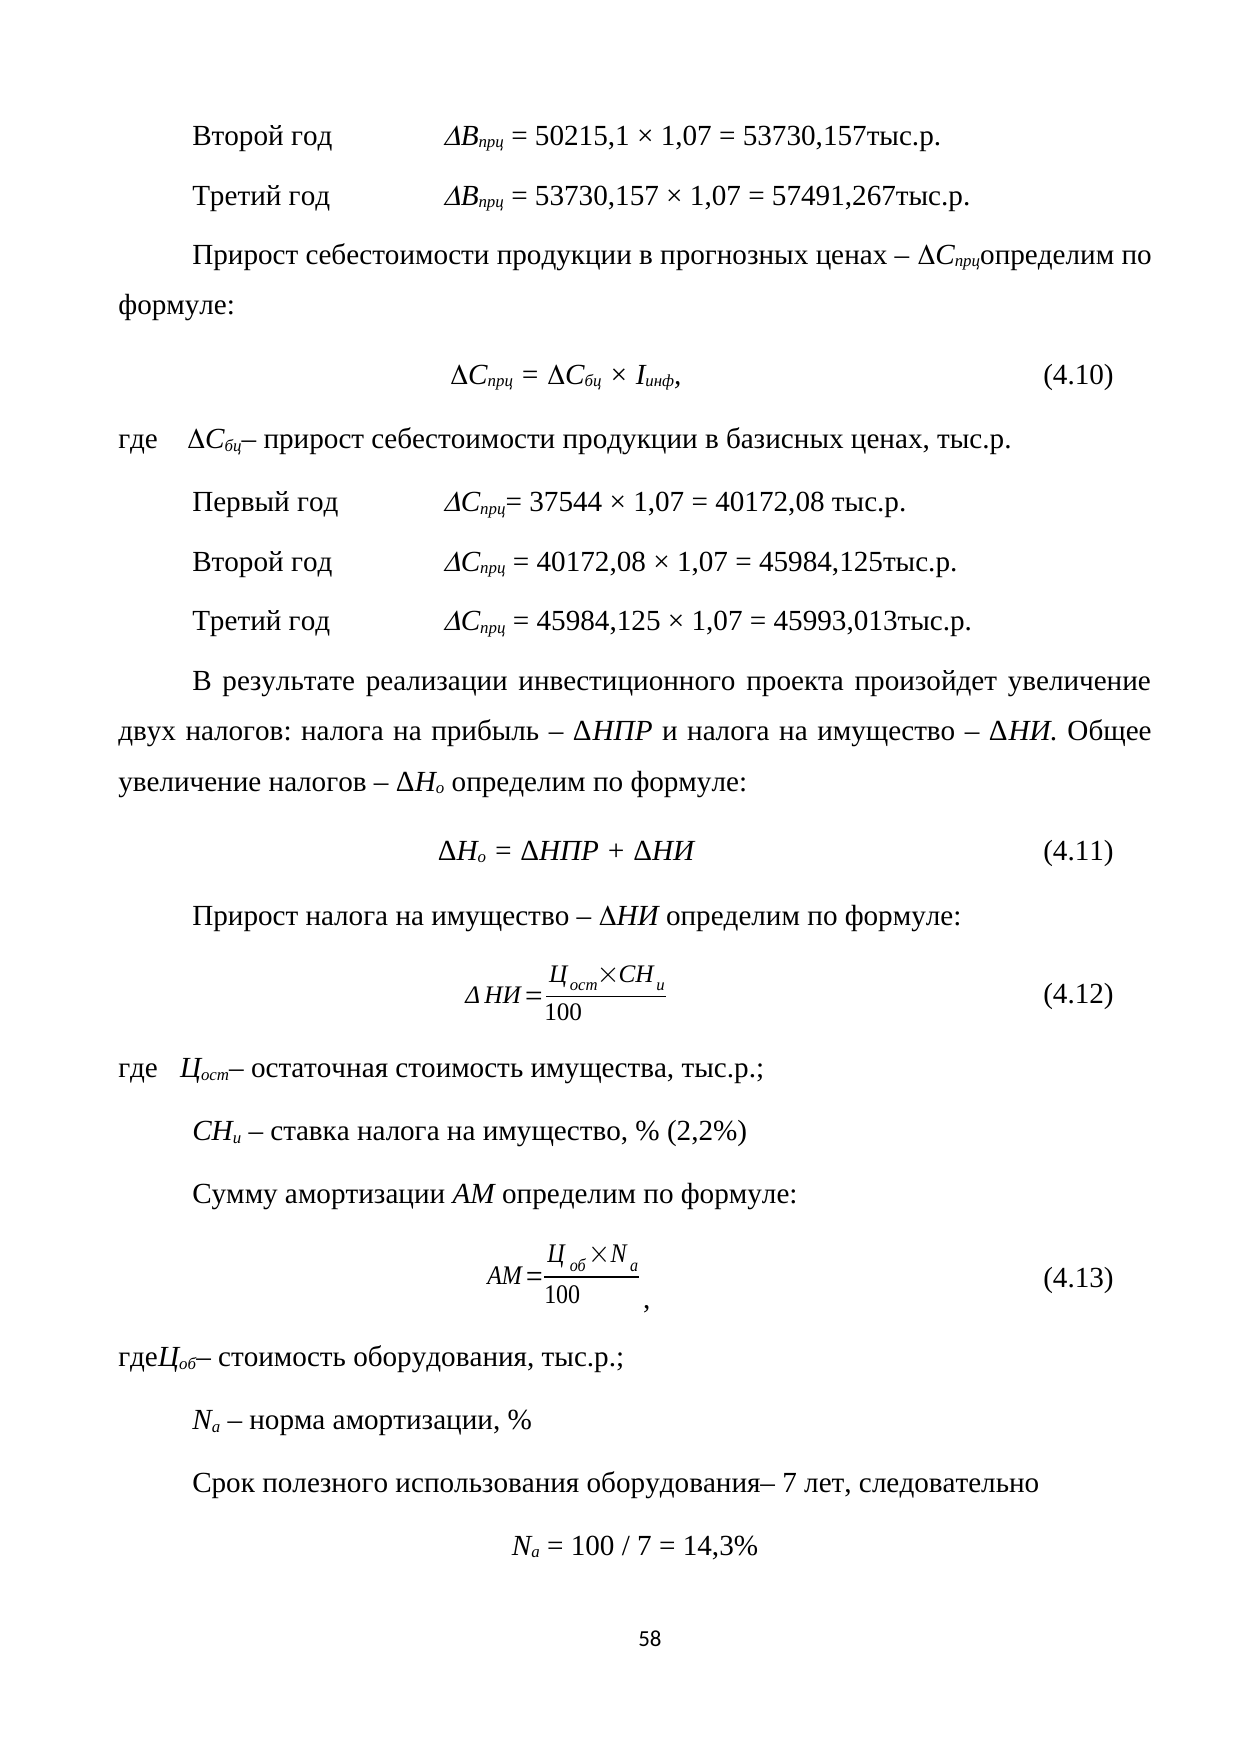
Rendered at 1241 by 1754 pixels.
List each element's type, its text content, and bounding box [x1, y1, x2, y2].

text В результате реализации инвестиционного проекта произойдет увеличение двух налогов: налога на прибыль – ΔНПР и налога на имущество – ΔНИ. Общее увеличение налогов – ΔНо определим по формуле: [118, 663, 1152, 797]
text где Цост– остаточная стоимость имущества, тыс.р.; [118, 1051, 1152, 1084]
table_header , [129, 1239, 1005, 1339]
table_header (4.13) [1005, 1239, 1152, 1339]
text Прирост налога на имущество – НИ определим по формуле: [118, 898, 1152, 931]
table_header ΔНо = ΔНПР + ΔНИ [129, 826, 1005, 898]
text Срок полезного использования оборудования– 7 лет, следовательно [118, 1465, 1152, 1499]
table_header Спрц = Сбц × Iинф, [129, 350, 1005, 422]
text Nа – норма амортизации, % [118, 1402, 1152, 1436]
text Второй год Впрц = 50215,1 × 1,07 = 53730,157тыс.р. [118, 118, 1152, 152]
text СНи – ставка налога на имущество, % (2,2%) [118, 1113, 1152, 1147]
text Третий год Впрц = 53730,157 × 1,07 = 57491,267тыс.р. [118, 178, 1152, 211]
text гдеЦоб– стоимость оборудования, тыс.р.; [118, 1339, 1152, 1373]
table_header (4.11) [1005, 826, 1152, 898]
table_header (4.12) [1005, 961, 1152, 1051]
text Третий год Спрц = 45984,125 × 1,07 = 45993,013тыс.р. [148, 603, 1152, 637]
text Прирост себестоимости продукции в прогнозных ценах – Спрцопределим по формуле: [118, 237, 1152, 321]
text Сумму амортизации АМ определим по формуле: [118, 1176, 1152, 1210]
text Второй год Спрц = 40172,08 × 1,07 = 45984,125тыс.р. [148, 544, 1152, 578]
table_header (4.10) [1005, 350, 1152, 422]
text где Сбц– прирост себестоимости продукции в базисных ценах, тыс.р. [118, 422, 1152, 455]
table_header [129, 961, 1005, 1051]
text Nа = 100 / 7 = 14,3% [118, 1528, 1152, 1562]
text Первый год Спрц= 37544 × 1,07 = 40172,08 тыс.р. [148, 484, 1152, 518]
